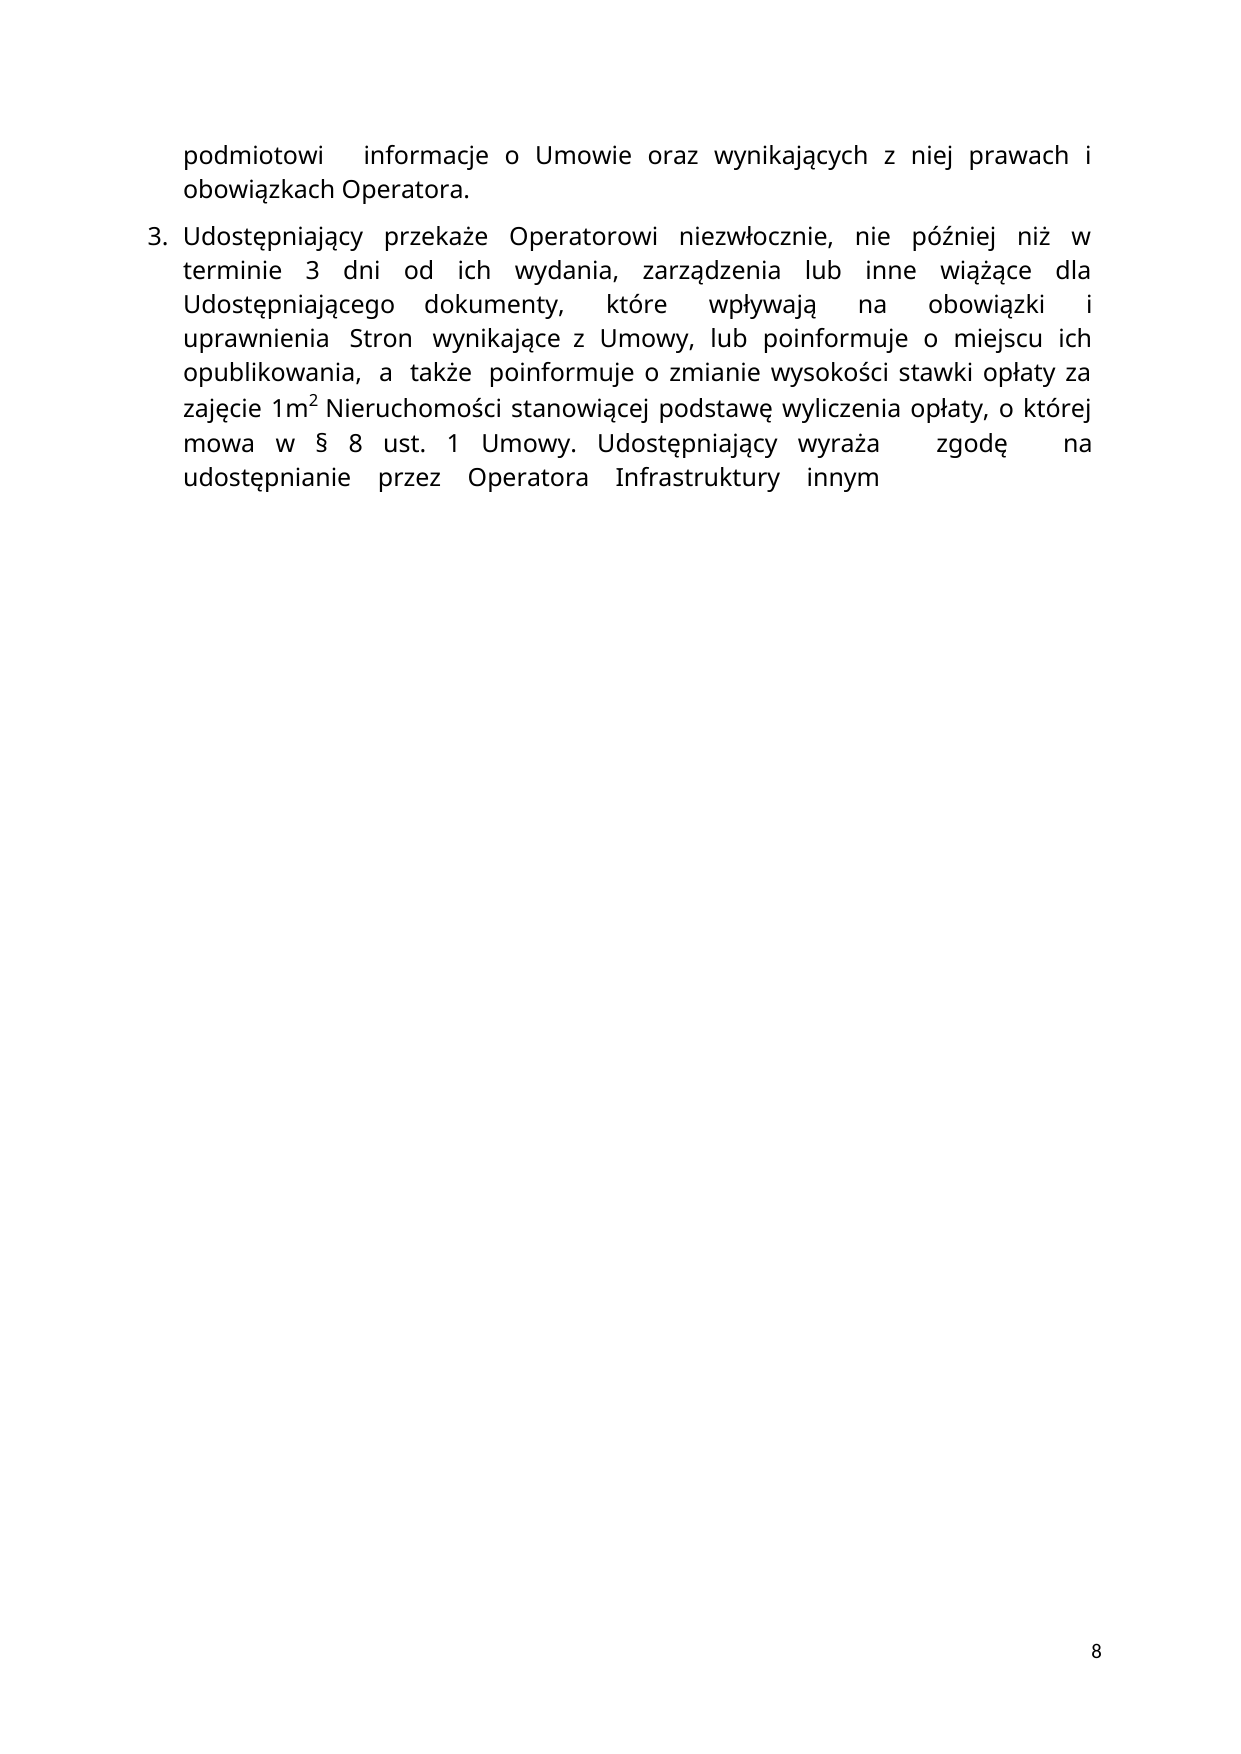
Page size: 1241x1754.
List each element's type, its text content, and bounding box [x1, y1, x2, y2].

list Udostępniający przekaże Operatorowi niezwłocznie, nie później niż w terminie 3 dni od ich wydania, zarządzenia lub inne wiążące dla Udostępniającego dokumenty, które wpływają na obowiązki i uprawnienia Stron wynikające z Umowy, lub poinformuje o miejscu ich opublikowania, a także poinformuje o zmianie wysokości stawki opłaty za zajęcie 1m2 Nieruchomości stanowiącej podstawę wyliczenia opłaty, o której mowa w § 8 ust. 1 Umowy. Udostępniający wyraża zgodę na udostępnianie przez Operatora Infrastruktury innym [147, 218, 1092, 493]
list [147, 137, 1092, 206]
